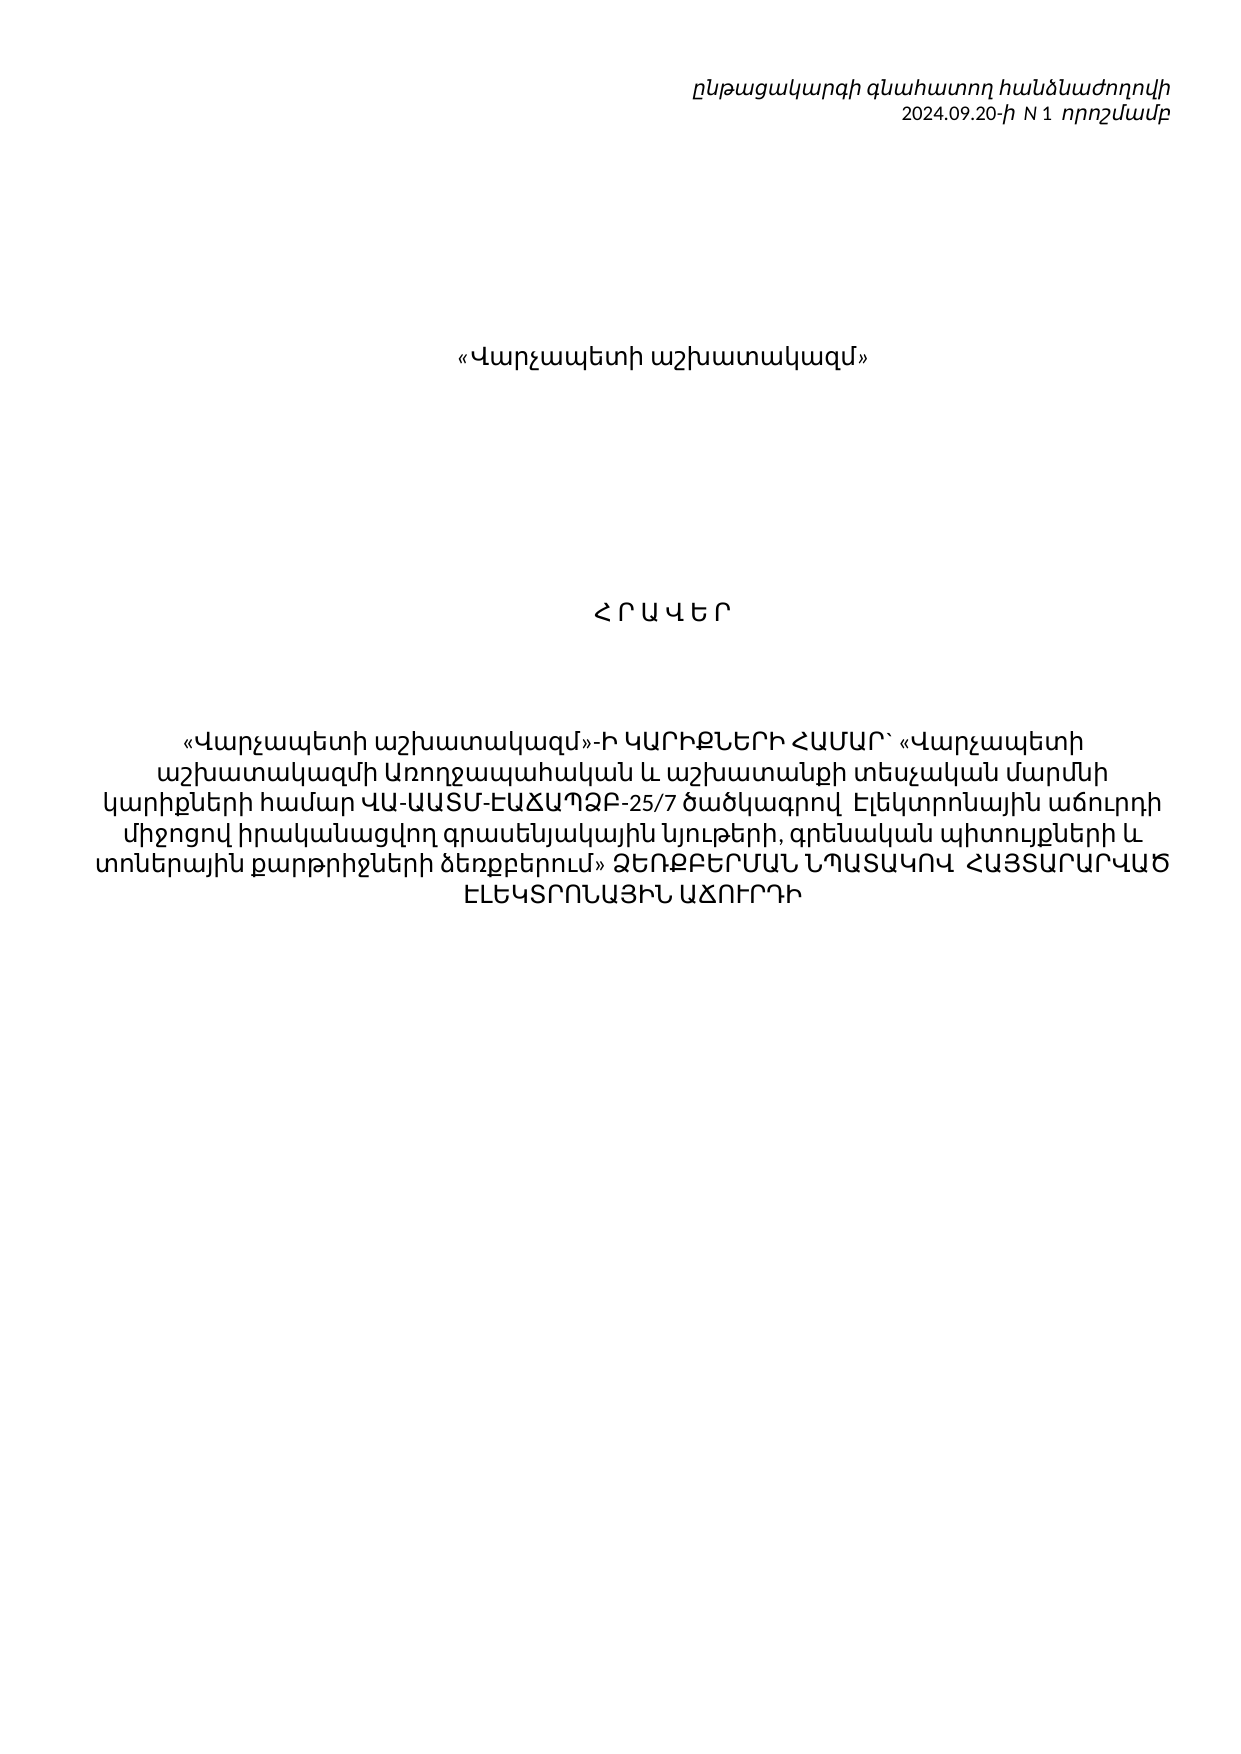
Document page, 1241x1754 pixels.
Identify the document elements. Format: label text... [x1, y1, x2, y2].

text ընթացակարգի գնահատող հանձնաժողովի [94, 75, 1171, 100]
text Հ Ր Ա Վ Ե Ր [94, 597, 1172, 628]
text 2024.09.20 -ի N 1 որոշմամբ [94, 100, 1171, 126]
text «Վարչապետի աշխատակազմ»-Ի ԿԱՐԻՔՆԵՐԻ ՀԱՄԱՐ` «Վարչապետի աշխատակազմի Առողջապահական և աշխատանքի տեսչական մարմնի կարիքների համար ՎԱ-ԱԱՏՄ-ԷԱՃԱՊՁԲ-25/7 ծածկագրով Էլեկտրոնային աճուրդի միջոցով իրականացվող գրասենյակային նյութերի, գրենական պիտույքների և տոներային քարթրիջների ձեռքբերում» ՁԵՌՔԲԵՐՄԱՆ ՆՊԱՏԱԿՈՎ ՀԱՅՏԱՐԱՐՎԱԾ ԷԼԵԿՏՐՈՆԱՅԻՆ ԱՃՈՒՐԴԻ [94, 726, 1172, 909]
text « Վարչապետի աշխատակազմ» [94, 341, 1172, 371]
